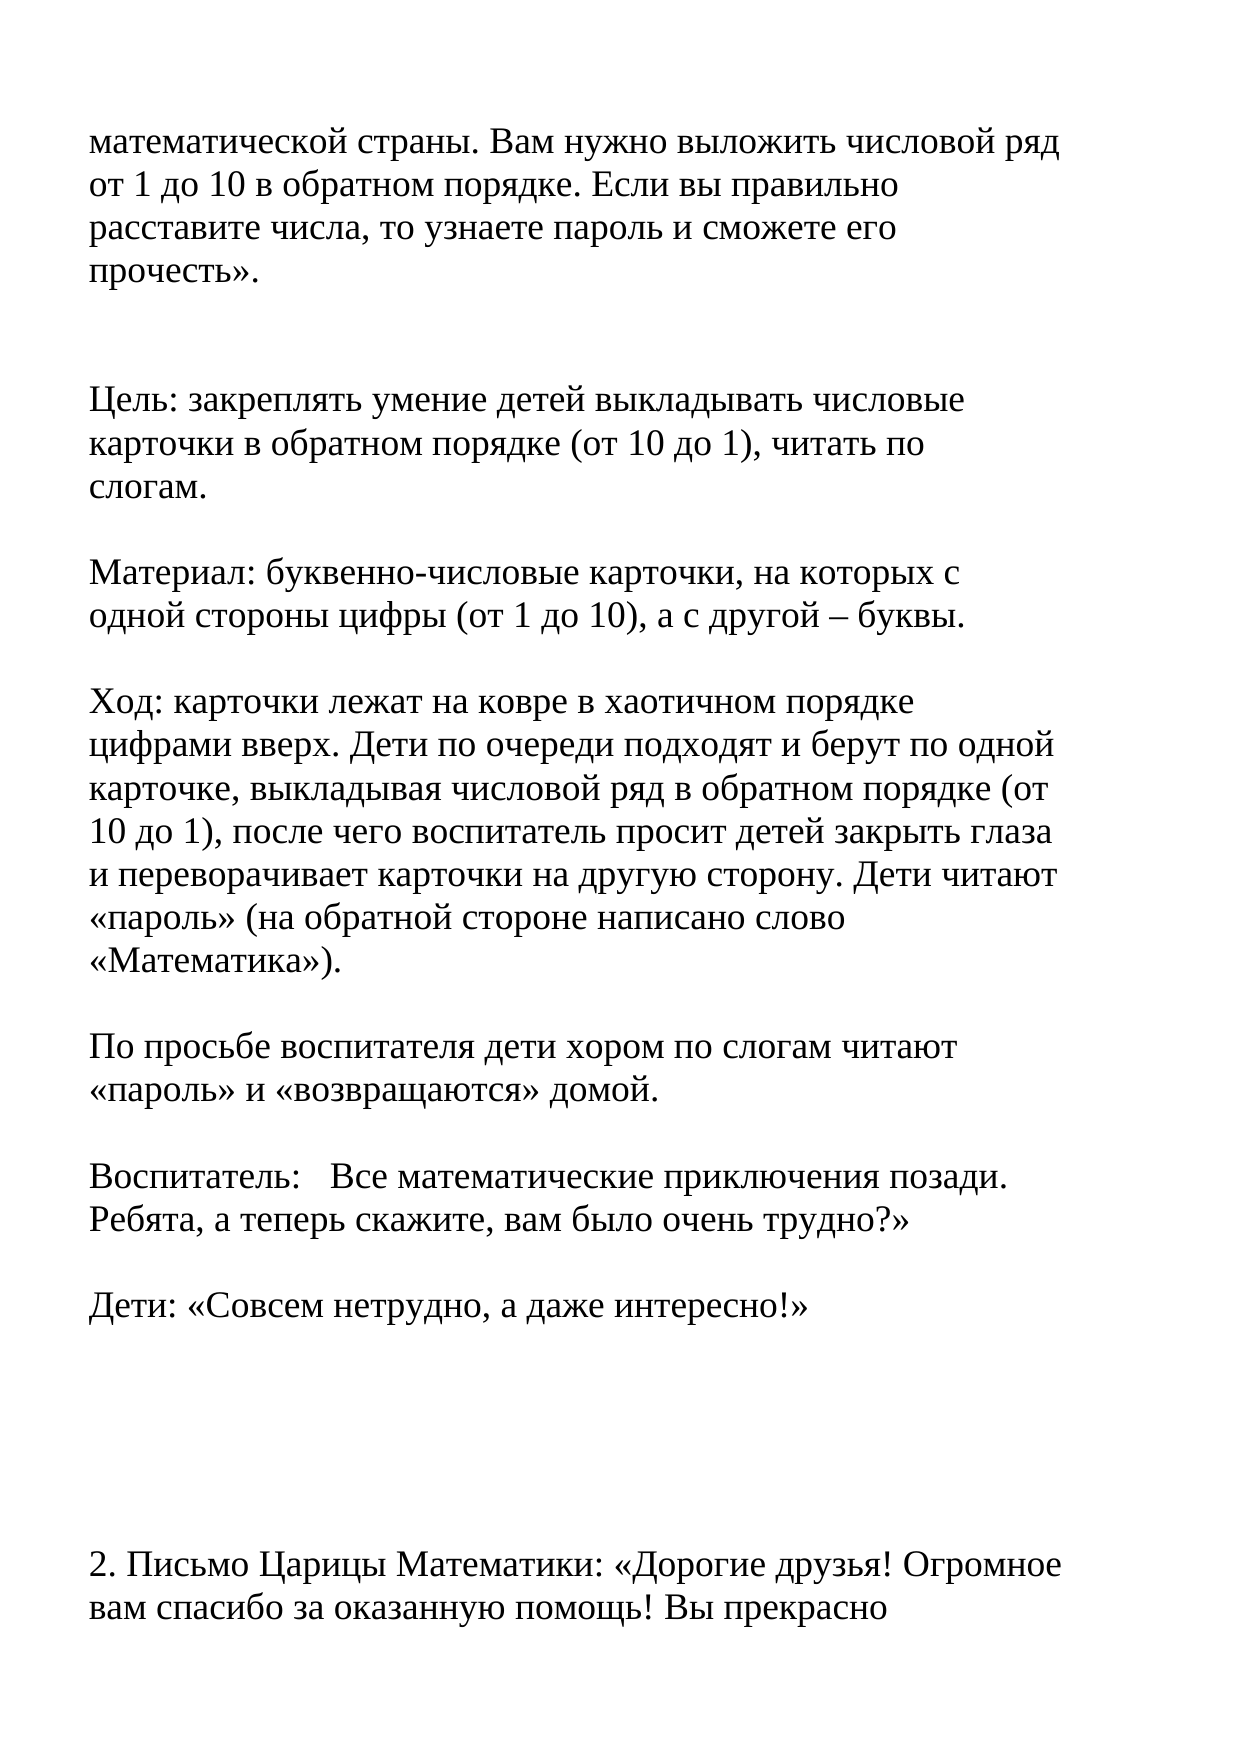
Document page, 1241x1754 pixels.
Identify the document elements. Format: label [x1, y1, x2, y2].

text [88, 118, 1063, 1440]
text [88, 1541, 1063, 1628]
